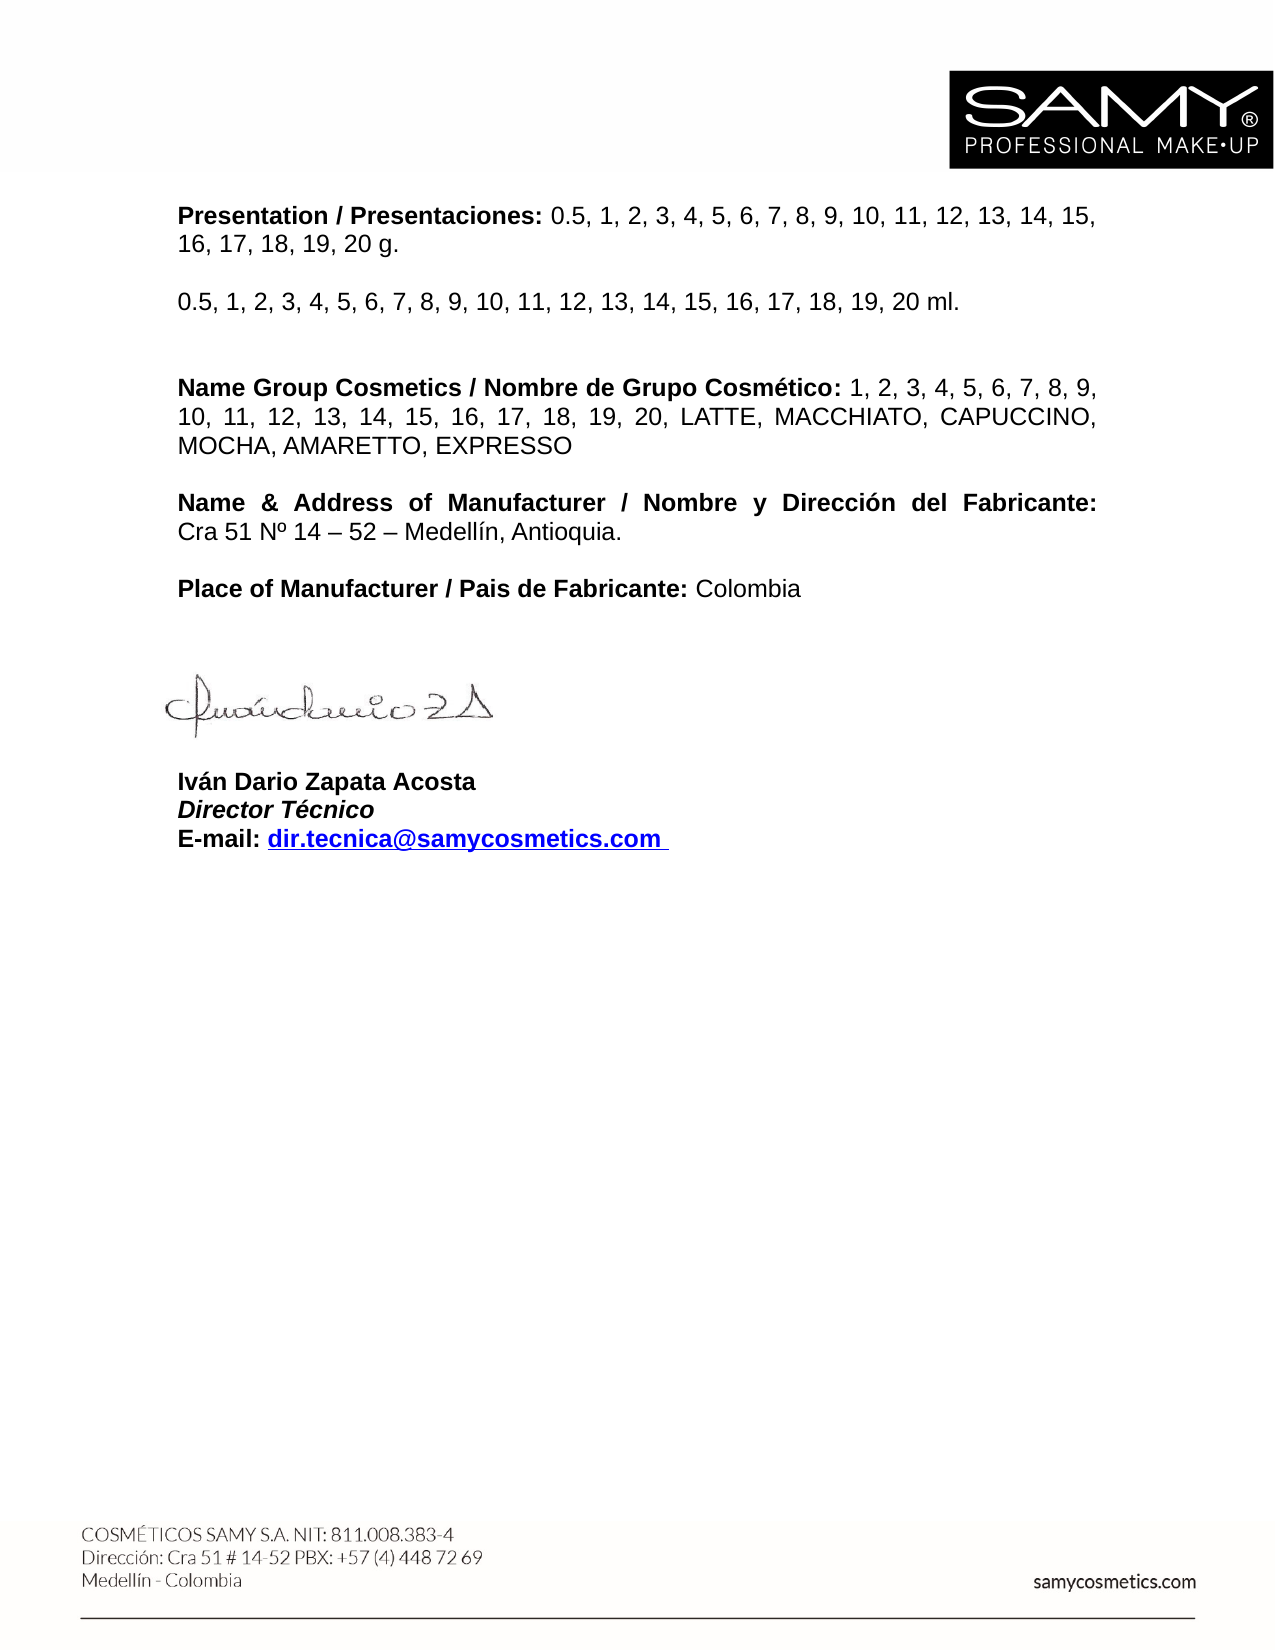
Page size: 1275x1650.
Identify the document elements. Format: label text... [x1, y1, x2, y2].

picture [0, 1521, 1275, 1650]
text Place of Manufacturer / Pais de Fabricante: Colombia [177, 574, 1098, 603]
text 0.5, 1, 2, 3, 4, 5, 6, 7, 8, 9, 10, 11, 12, 13, 14, 15, 16, 17, 18, 19, 20 ml. [177, 287, 1098, 316]
text Name Group Cosmetics / Nombre de Grupo Cosmético: 1, 2, 3, 4, 5, 6, 7, 8, 9, 10, 11, 12, 13, 14, 15, 16, 17, 18, 19, 20, LATTE, MACCHIATO, CAPUCCINO, MOCHA, AMARETTO, EXPRESSO [177, 373, 1098, 459]
text Presentation / Presentaciones: 0.5, 1, 2, 3, 4, 5, 6, 7, 8, 9, 10, 11, 12, 13, 14, 15, 16, 17, 18, 19, 20 g. [177, 201, 1098, 258]
picture [134, 655, 543, 754]
picture [0, 0, 1274, 172]
text E-mail: dir.tecnica@samycosmetics.com [177, 824, 1098, 853]
text Name & Address of Manufacturer / Nombre y Dirección del Fabricante: Cra 51 Nº 14 – 52 – Medellín, Antioquia. [177, 488, 1098, 546]
text Iván Dario Zapata Acosta Director Técnico [177, 767, 1098, 824]
